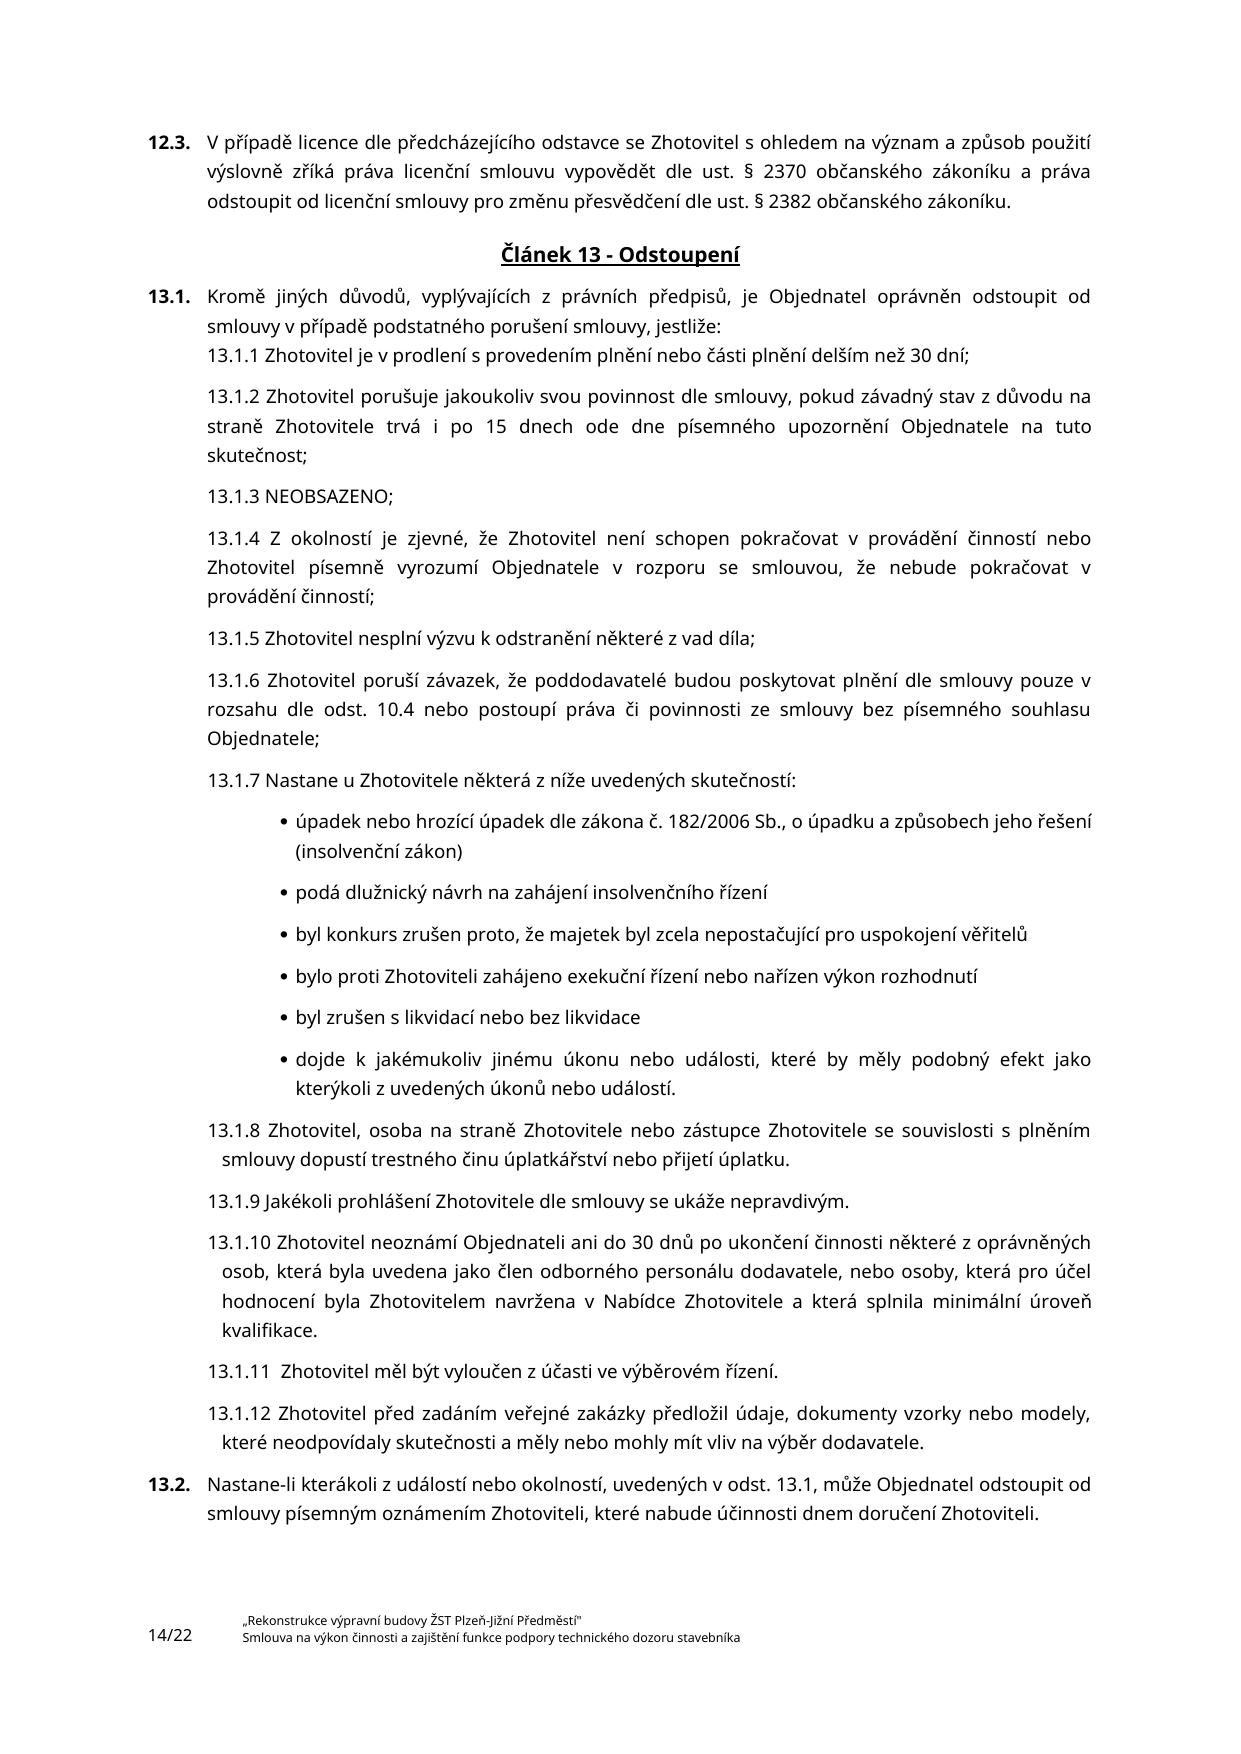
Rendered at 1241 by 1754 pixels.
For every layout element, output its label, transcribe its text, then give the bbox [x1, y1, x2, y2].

text 12.3. V případě licence dle předcházejícího odstavce se Zhotovitel s ohledem na význam a způsob použití výslovně zříká práva licenční smlouvu vypovědět dle ust. § 2370 občanského zákoníku a práva odstoupit od licenční smlouvy pro změnu přesvědčení dle ust. § 2382 občanského zákoníku. [148, 126, 1092, 214]
text 13.1. Kromě jiných důvodů, vyplývajících z právních předpisů, je Objednatel oprávněn odstoupit od smlouvy v případě podstatného porušení smlouvy, jestliže: [148, 281, 1092, 339]
list bylo proti Zhotoviteli zahájeno exekuční řízení nebo nařízen výkon rozhodnutí [281, 960, 1092, 989]
list byl konkurs zrušen proto, že majetek byl zcela nepostačující pro uspokojení věřitelů [281, 918, 1092, 947]
list podá dlužnický návrh na zahájení insolvenčního řízení [281, 876, 1092, 906]
text 13.1.3 NEOBSAZENO; [207, 481, 1092, 510]
text 13.1.11 Zhotovitel měl být vyloučen z účasti ve výběrovém řízení. [207, 1356, 1092, 1385]
text 13.1.5 Zhotovitel nesplní výzvu k odstranění některé z vad díla; [207, 622, 1092, 651]
text 13.1.8 Zhotovitel, osoba na straně Zhotovitele nebo zástupce Zhotovitele se souvislosti s plněním smlouvy dopustí trestného činu úplatkářství nebo přijetí úplatku. [207, 1114, 1092, 1172]
subtitle Článek 13 - Odstoupení [148, 239, 1092, 268]
list byl zrušen s likvidací nebo bez likvidace [281, 1001, 1092, 1031]
text 13.1.4 Z okolností je zjevné, že Zhotovitel není schopen pokračovat v provádění činností nebo Zhotovitel písemně vyrozumí Objednatele v rozporu se smlouvou, že nebude pokračovat v provádění činností; [207, 522, 1092, 610]
text 13.1.10 Zhotovitel neoznámí Objednateli ani do 30 dnů po ukončení činnosti některé z oprávněných osob, která byla uvedena jako člen odborného personálu dodavatele, nebo osoby, která pro účel hodnocení byla Zhotovitelem navržena v Nabídce Zhotovitele a která splnila minimální úroveň kvalifikace. [207, 1226, 1092, 1343]
text 13.1.2 Zhotovitel porušuje jakoukoliv svou povinnost dle smlouvy, pokud závadný stav z důvodu na straně Zhotovitele trvá i po 15 dnech ode dne písemného upozornění Objednatele na tuto skutečnost; [207, 381, 1092, 468]
text 13.1.1 Zhotovitel je v prodlení s provedením plnění nebo části plnění delším než 30 dní; [207, 339, 1092, 368]
list úpadek nebo hrozící úpadek dle zákona č. 182/2006 Sb., o úpadku a způsobech jeho řešení (insolvenční zákon) [281, 806, 1092, 864]
text 13.1.7 Nastane u Zhotovitele některá z níže uvedených skutečností: [207, 764, 1092, 793]
text 13.1.6 Zhotovitel poruší závazek, že poddodavatelé budou poskytovat plnění dle smlouvy pouze v rozsahu dle odst. 10.4 nebo postoupí práva či povinnosti ze smlouvy bez písemného souhlasu Objednatele; [207, 664, 1092, 751]
list dojde k jakémukoliv jinému úkonu nebo události, které by měly podobný efekt jako kterýkoli z uvedených úkonů nebo událostí. [281, 1043, 1092, 1101]
text 13.1.9 Jakékoli prohlášení Zhotovitele dle smlouvy se ukáže nepravdivým. [207, 1185, 1092, 1214]
text 13.1.12 Zhotovitel před zadáním veřejné zakázky předložil údaje, dokumenty vzorky nebo modely, které neodpovídaly skutečnosti a měly nebo mohly mít vliv na výběr dodavatele. [207, 1397, 1092, 1456]
text 13.2. Nastane-li kterákoli z událostí nebo okolností, uvedených v odst. 13.1, může Objednatel odstoupit od smlouvy písemným oznámením Zhotoviteli, které nabude účinnosti dnem doručení Zhotoviteli. [148, 1468, 1092, 1526]
